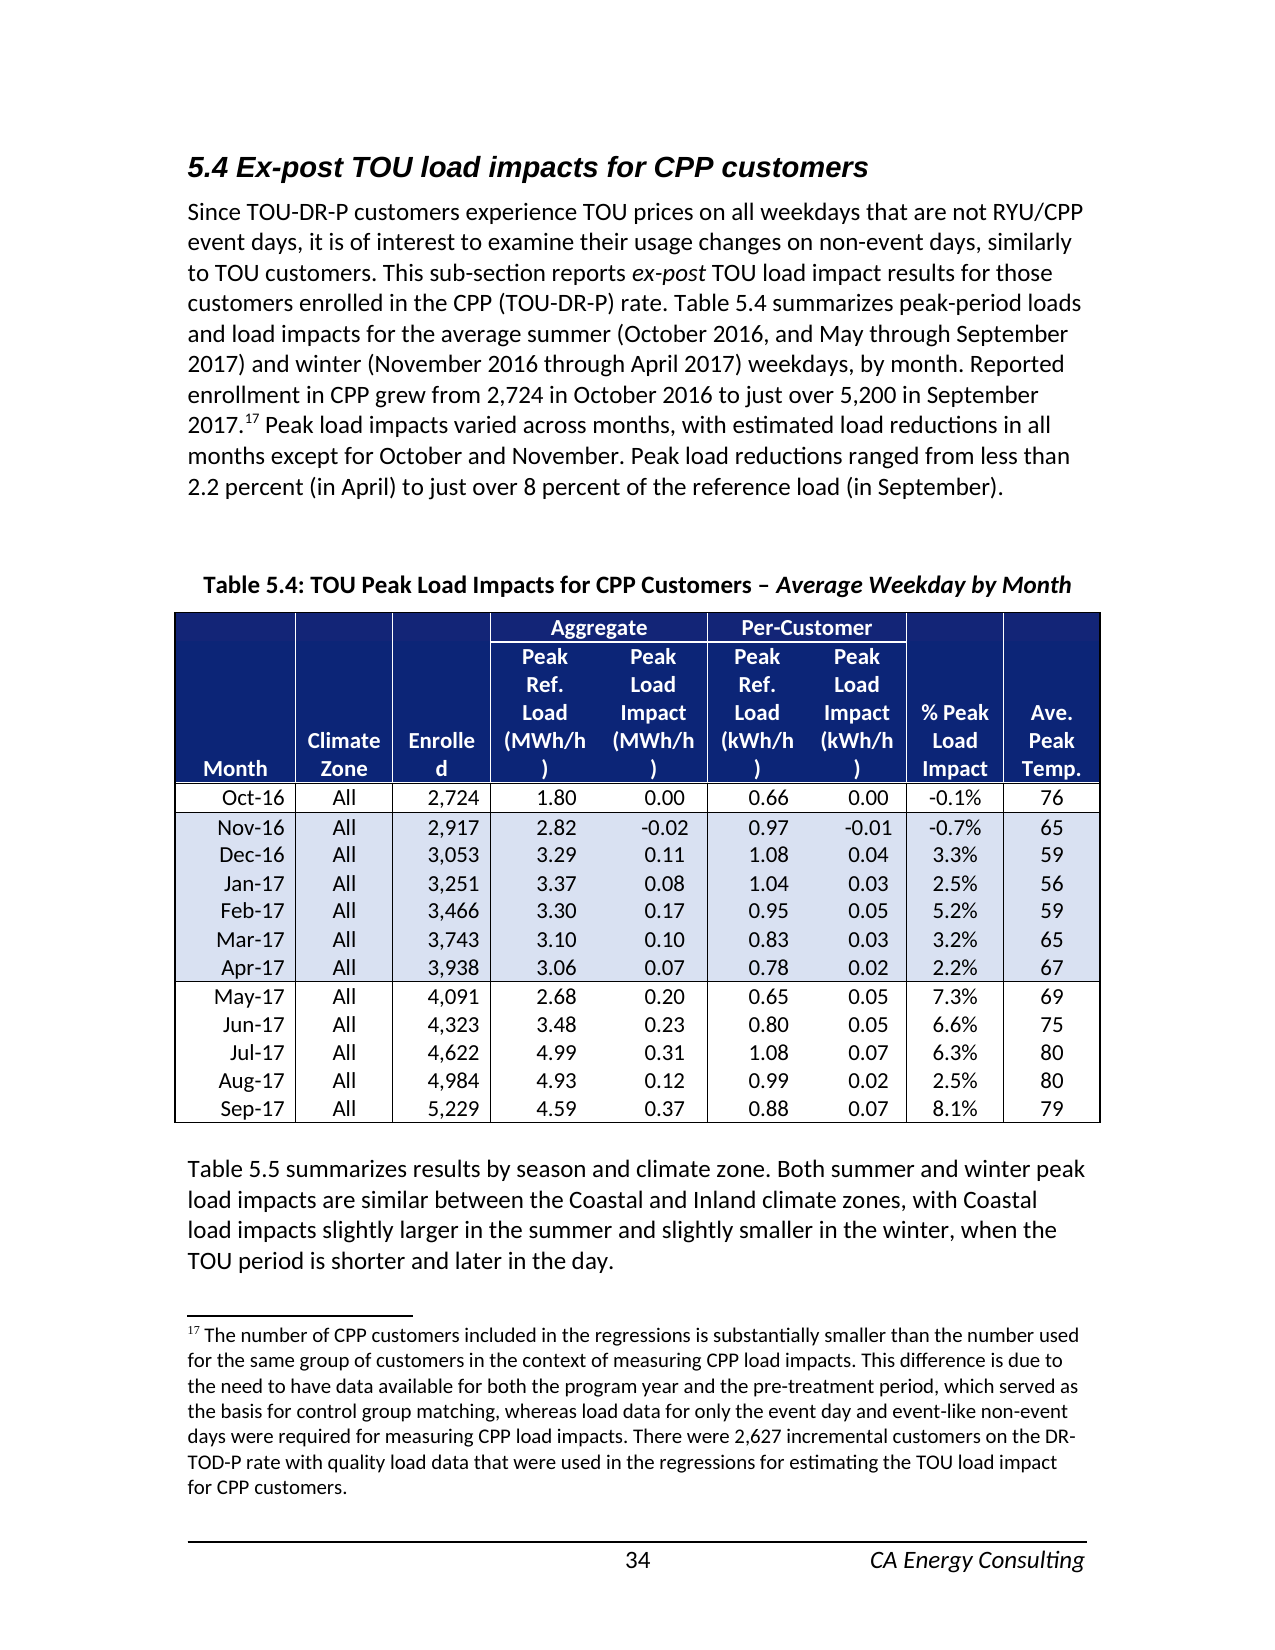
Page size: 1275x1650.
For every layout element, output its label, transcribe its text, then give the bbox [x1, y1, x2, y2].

table_cell Jul-17 [176, 1038, 295, 1066]
table_cell May-17 [176, 982, 295, 1010]
table_cell 0.04 [807, 841, 906, 869]
table_cell 0.88 [708, 1094, 807, 1122]
table_cell 0.10 [599, 925, 707, 953]
table_cell Jan-17 [176, 869, 295, 897]
table_cell -0.1% [907, 784, 1003, 812]
table_cell All [296, 869, 392, 897]
table_cell 0.08 [599, 869, 707, 897]
table_cell 0.37 [599, 1094, 707, 1122]
table_cell All [296, 953, 392, 981]
table_cell 0.97 [708, 813, 807, 841]
table_cell 5,229 [393, 1094, 490, 1122]
table_cell 0.99 [708, 1066, 807, 1094]
table_cell All [296, 1010, 392, 1038]
table_cell 0.31 [599, 1038, 707, 1066]
table_cell -0.7% [907, 813, 1003, 841]
table_cell 6.6% [907, 1010, 1003, 1038]
table_cell 0.17 [599, 897, 707, 925]
table_cell 4,984 [393, 1066, 490, 1094]
table_cell 65 [1004, 813, 1099, 841]
table_cell 0.07 [807, 1038, 906, 1066]
table_cell Peak Load Impact (kWh/h) [807, 643, 906, 782]
table_cell 0.03 [807, 925, 906, 953]
table_cell 4,091 [393, 982, 490, 1010]
table_header Per-Customer [708, 613, 906, 641]
table_cell Jun-17 [176, 1010, 295, 1038]
table_header [296, 613, 392, 641]
table_cell 59 [1004, 841, 1099, 869]
table_cell 4.99 [491, 1038, 599, 1066]
table_cell 0.07 [807, 1094, 906, 1122]
table_cell 0.05 [807, 1010, 906, 1038]
table_cell 0.23 [599, 1010, 707, 1038]
table_cell 80 [1004, 1038, 1099, 1066]
table_cell 1.80 [491, 784, 599, 812]
table_cell Nov-16 [176, 813, 295, 841]
table_cell 0.07 [599, 953, 707, 981]
subtitle 5.4 Ex-post TOU load impacts for CPP customers [187, 150, 1087, 183]
table_cell Peak Ref. Load (MWh/h) [491, 643, 599, 782]
table_cell 3,743 [393, 925, 490, 953]
table_cell 3.37 [491, 869, 599, 897]
table_cell Sep-17 [176, 1094, 295, 1122]
table_cell All [296, 813, 392, 841]
table_cell 0.05 [807, 982, 906, 1010]
table_cell Month [176, 641, 295, 782]
table_header Aggregate [491, 613, 707, 641]
table_cell 8.1% [907, 1094, 1003, 1122]
table_cell 3,053 [393, 841, 490, 869]
table_cell 3.3% [907, 841, 1003, 869]
table_cell 0.02 [807, 953, 906, 981]
table_cell 4.59 [491, 1094, 599, 1122]
table_cell Aug-17 [176, 1066, 295, 1094]
table_cell 2,917 [393, 813, 490, 841]
table_cell Mar-17 [176, 925, 295, 953]
table_cell 0.80 [708, 1010, 807, 1038]
table_cell 80 [1004, 1066, 1099, 1094]
table_header [176, 613, 295, 641]
table_cell 4,622 [393, 1038, 490, 1066]
table_cell 5.2% [907, 897, 1003, 925]
table_cell All [296, 1066, 392, 1094]
text Since TOU-DR-P customers experience TOU prices on all weekdays that are not RYU/CPP event days, it is of interest to examine their usage changes on non-event days, similarly to TOU customers. This sub-section reports ex-post TOU load impact results for those customers enrolled in the CPP (TOU-DR-P) rate. Table 5.4 summarizes peak-period loads and load impacts for the average summer (October 2016, and May through September 2017) and winter (November 2016 through April 2017) weekdays, by month. Reported enrollment in CPP grew from 2,724 in October 2016 to just over 5,200 in September 2017. Peak load impacts varied across months, with estimated load reductions in all months except for October and November. Peak load reductions ranged from less than 2.2 percent (in April) to just over 8 percent of the reference load (in September). [187, 196, 1087, 501]
table_cell Peak Ref. Load (kWh/h) [708, 643, 807, 782]
table_cell 0.00 [807, 784, 906, 812]
table_cell 3.10 [491, 925, 599, 953]
table_cell 75 [1004, 1010, 1099, 1038]
table_cell 59 [1004, 897, 1099, 925]
table_cell Apr-17 [176, 953, 295, 981]
table_cell 3,938 [393, 953, 490, 981]
table_cell All [296, 1038, 392, 1066]
table_cell All [296, 982, 392, 1010]
table_cell All [296, 1094, 392, 1122]
table_cell All [296, 841, 392, 869]
table_cell 2.2% [907, 953, 1003, 981]
table_cell 2.68 [491, 982, 599, 1010]
table_cell Peak Load Impact (MWh/h) [599, 643, 707, 782]
table_cell All [296, 925, 392, 953]
text Table 5.5 summarizes results by season and climate zone. Both summer and winter peak load impacts are similar between the Coastal and Inland climate zones, with Coastal load impacts slightly larger in the summer and slightly smaller in the winter, when the TOU period is shorter and later in the day. [187, 1153, 1087, 1276]
table_cell 69 [1004, 982, 1099, 1010]
table_cell % Peak Load Impact [907, 641, 1003, 782]
table_cell -0.02 [599, 813, 707, 841]
table_cell 0.20 [599, 982, 707, 1010]
table_cell 3,251 [393, 869, 490, 897]
table_cell Climate Zone [296, 641, 392, 782]
table_cell 2.82 [491, 813, 599, 841]
table_cell All [296, 784, 392, 812]
table_cell 0.05 [807, 897, 906, 925]
table_cell 1.04 [708, 869, 807, 897]
table_cell 56 [1004, 869, 1099, 897]
table_cell 0.83 [708, 925, 807, 953]
table_cell 3.48 [491, 1010, 599, 1038]
table_cell 76 [1004, 784, 1099, 812]
table_header [393, 613, 490, 641]
table_cell 0.00 [599, 784, 707, 812]
table_cell 1.08 [708, 841, 807, 869]
table_cell Enrolled [393, 641, 490, 782]
table_cell 0.78 [708, 953, 807, 981]
table_cell 4.93 [491, 1066, 599, 1094]
table_cell -0.01 [807, 813, 906, 841]
table_header [1004, 613, 1099, 641]
table_cell 79 [1004, 1094, 1099, 1122]
table_cell 3.2% [907, 925, 1003, 953]
table_cell Oct-16 [176, 784, 295, 812]
table_cell 6.3% [907, 1038, 1003, 1066]
table_cell 0.11 [599, 841, 707, 869]
table_cell 7.3% [907, 982, 1003, 1010]
table_cell 3.06 [491, 953, 599, 981]
table_cell 2.5% [907, 869, 1003, 897]
table_cell 1.08 [708, 1038, 807, 1066]
table_cell 0.03 [807, 869, 906, 897]
table_cell 3.30 [491, 897, 599, 925]
table_cell 0.66 [708, 784, 807, 812]
table_cell Feb-17 [176, 897, 295, 925]
table_cell 67 [1004, 953, 1099, 981]
table_cell 4,323 [393, 1010, 490, 1038]
table_cell 2.5% [907, 1066, 1003, 1094]
table_cell Ave. Peak Temp. [1004, 641, 1099, 782]
table_cell 0.12 [599, 1066, 707, 1094]
text Table 5.4: TOU Peak Load Impacts for CPP Customers – Average Weekday by Month [187, 569, 1087, 600]
table_cell 2,724 [393, 784, 490, 812]
table_cell 65 [1004, 925, 1099, 953]
table_cell 3.29 [491, 841, 599, 869]
table_header [907, 613, 1003, 641]
table_cell Dec-16 [176, 841, 295, 869]
table_cell 0.02 [807, 1066, 906, 1094]
table_cell 3,466 [393, 897, 490, 925]
table_cell 0.95 [708, 897, 807, 925]
table_cell All [296, 897, 392, 925]
table_cell 0.65 [708, 982, 807, 1010]
